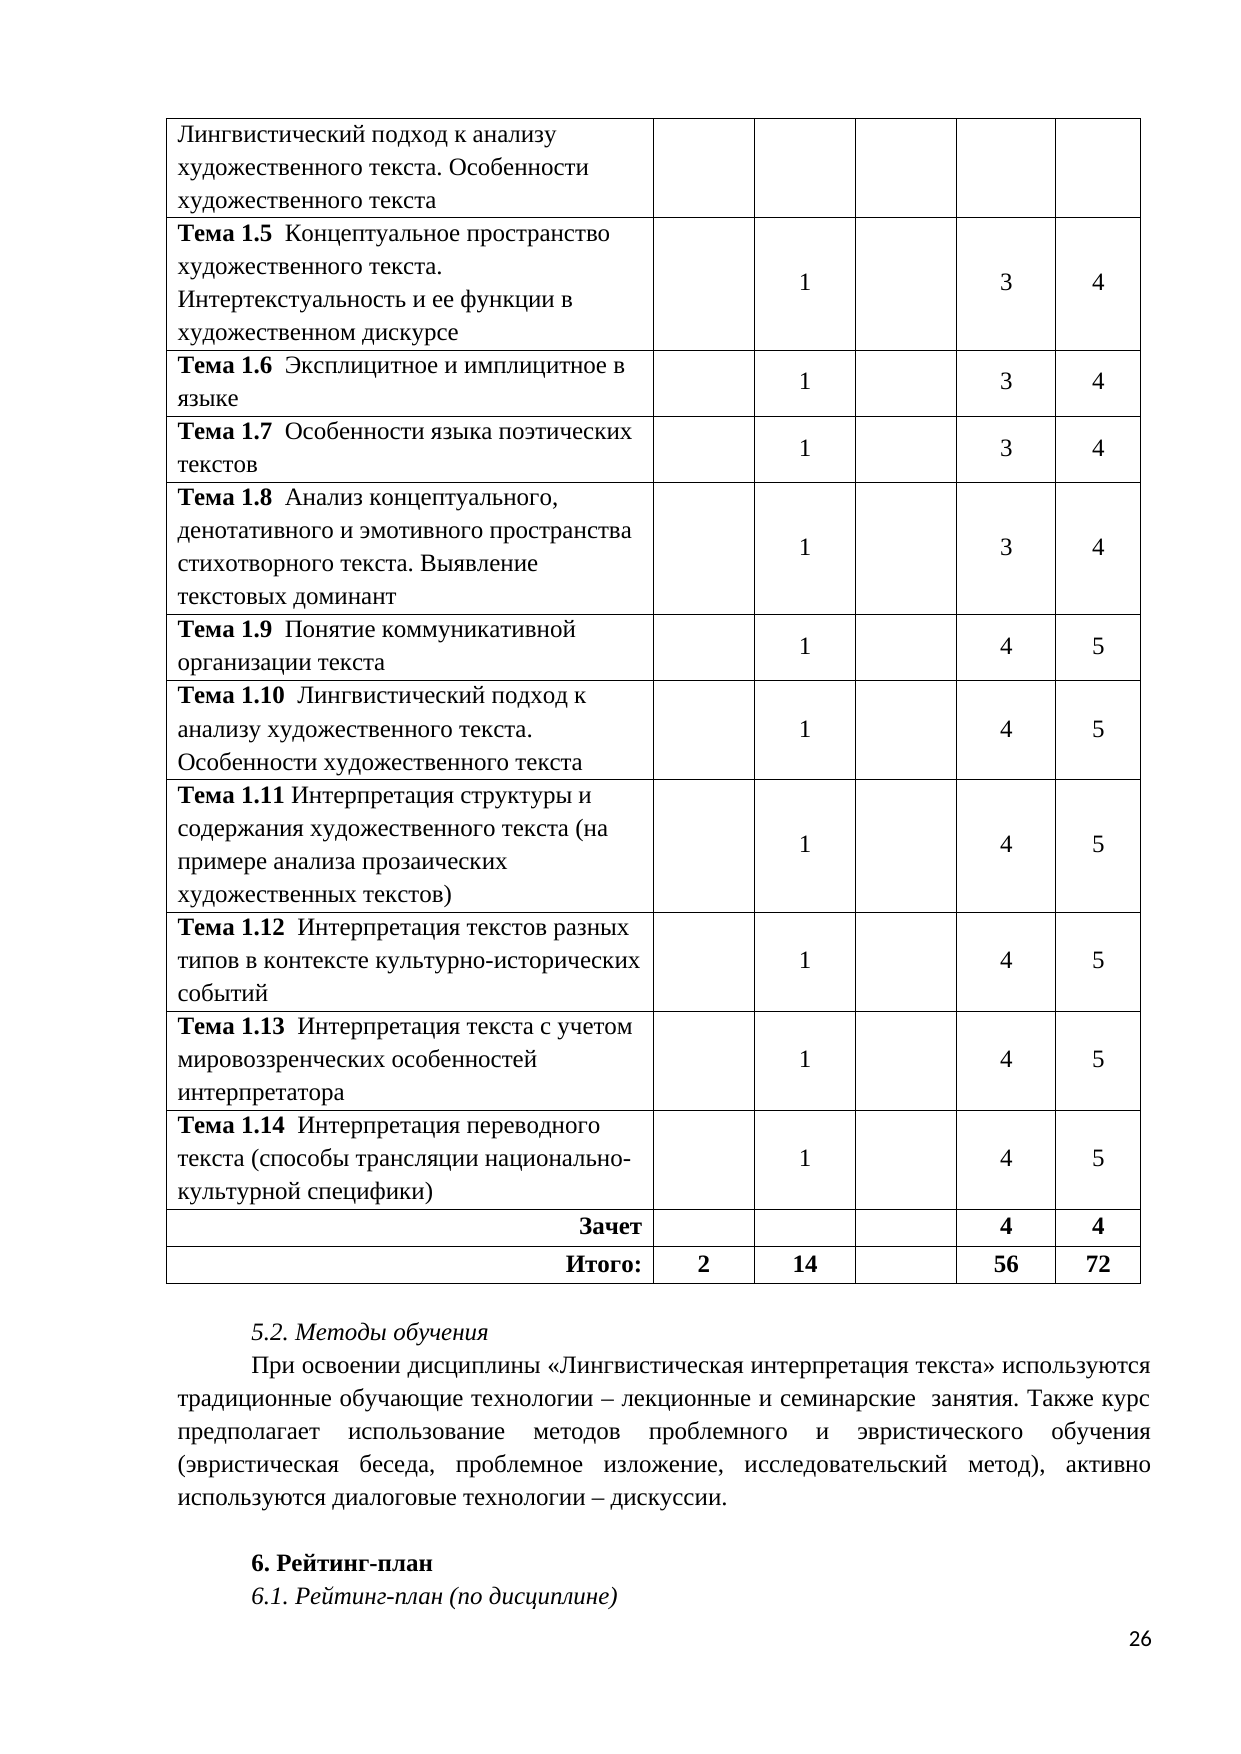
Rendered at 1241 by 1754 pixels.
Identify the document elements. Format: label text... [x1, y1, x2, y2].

table_cell 3 [957, 483, 1055, 614]
table_cell Тема 1.7 Особенности языка поэтических текстов [167, 417, 653, 482]
table_cell Зачет [167, 1210, 653, 1246]
table_cell 4 [1056, 417, 1140, 482]
table_cell 4 [957, 615, 1055, 680]
table_cell [856, 218, 956, 349]
table_cell [654, 1111, 754, 1209]
text 6. Рейтинг-план [177, 1548, 1152, 1577]
table_cell [856, 351, 956, 416]
table_cell 4 [1056, 1210, 1140, 1246]
table_cell 1 [755, 1012, 855, 1110]
table_cell 72 [1056, 1247, 1140, 1283]
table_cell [167, 119, 653, 217]
table_cell 56 [957, 1247, 1055, 1283]
table_cell 3 [957, 218, 1055, 349]
table_cell 2 [654, 1247, 754, 1283]
table_cell [755, 1210, 855, 1246]
table_cell [654, 615, 754, 680]
table_cell 4 [957, 780, 1055, 911]
table_cell [654, 119, 754, 217]
table_cell 4 [957, 1111, 1055, 1209]
table_cell 14 [755, 1247, 855, 1283]
table_cell 4 [1056, 218, 1140, 349]
table_cell 5 [1056, 913, 1140, 1011]
table_cell 4 [1056, 483, 1140, 614]
table_cell Тема 1.8 Анализ концептуального, денотативного и эмотивного пространства стихотворного текста. Выявление текстовых доминант [167, 483, 653, 614]
text 6.1. Рейтинг-план (по дисциплине) [177, 1581, 1152, 1610]
table_cell 4 [957, 1210, 1055, 1246]
table_cell 4 [957, 913, 1055, 1011]
table_cell 4 [957, 1012, 1055, 1110]
table_cell Тема 1.10 Лингвистический подход к анализу художественного текста. Особенности художественного текста [167, 681, 653, 779]
table_cell [856, 1111, 956, 1209]
table_cell Тема 1.9 Понятие коммуникативной организации текста [167, 615, 653, 680]
table_cell 5 [1056, 681, 1140, 779]
table_cell [856, 119, 956, 217]
table_cell 4 [957, 119, 1055, 217]
text 5.2. Методы обучения [177, 1317, 1152, 1346]
table_cell Итого: [167, 1247, 653, 1283]
table_cell [856, 681, 956, 779]
table_cell [856, 417, 956, 482]
table_cell 5 [1056, 1012, 1140, 1110]
table_cell 1 [755, 615, 855, 680]
table_cell 5 [1056, 119, 1140, 217]
table_cell [654, 218, 754, 349]
table_cell [654, 913, 754, 1011]
table_cell 1 [755, 351, 855, 416]
table_cell [654, 351, 754, 416]
table_cell 3 [957, 351, 1055, 416]
table_cell Тема 1.5 Концептуальное пространство художественного текста. Интертекстуальность и ее функции в художественном дискурсе [167, 218, 653, 349]
table_cell 1 [755, 417, 855, 482]
table_cell 4 [957, 681, 1055, 779]
table_cell [856, 1012, 956, 1110]
table_cell 1 [755, 1111, 855, 1209]
table_cell [654, 483, 754, 614]
table_cell [654, 780, 754, 911]
table_cell [654, 1012, 754, 1110]
table_cell Тема 1.14 Интерпретация переводного текста (способы трансляции национально- культурной специфики) [167, 1111, 653, 1209]
table_cell [856, 615, 956, 680]
table_cell 1 [755, 119, 855, 217]
table_cell 5 [1056, 615, 1140, 680]
table_cell [654, 1210, 754, 1246]
table_cell 1 [755, 483, 855, 614]
text При освоении дисциплины «Лингвистическая интерпретация текста» используются традиционные обучающие технологии – лекционные и семинарские занятия. Также курс предполагает использование методов проблемного и эвристического обучения (эвристическая беседа, проблемное изложение, исследовательский метод), активно используются диалоговые технологии – дискуссии. [177, 1350, 1152, 1511]
table_cell 1 [755, 681, 855, 779]
table_cell 1 [755, 218, 855, 349]
table_cell 1 [755, 913, 855, 1011]
table_cell Тема 1.6 Эксплицитное и имплицитное в языке [167, 351, 653, 416]
table_cell Тема 1.11 Интерпретация структуры и содержания художественного текста (на примере анализа прозаических художественных текстов) [167, 780, 653, 911]
table_cell Тема 1.13 Интерпретация текста с учетом мировоззренческих особенностей интерпретатора [167, 1012, 653, 1110]
table_cell [856, 913, 956, 1011]
table_cell [856, 780, 956, 911]
table_cell [856, 1210, 956, 1246]
table_cell 1 [755, 780, 855, 911]
table_cell 3 [957, 417, 1055, 482]
table_cell Тема 1.12 Интерпретация текстов разных типов в контексте культурно-исторических событий [167, 913, 653, 1011]
table_cell [856, 1247, 956, 1283]
table_cell 5 [1056, 1111, 1140, 1209]
table_cell [856, 483, 956, 614]
table_cell [654, 681, 754, 779]
table_cell 4 [1056, 351, 1140, 416]
table_cell 5 [1056, 780, 1140, 911]
table_cell [654, 417, 754, 482]
